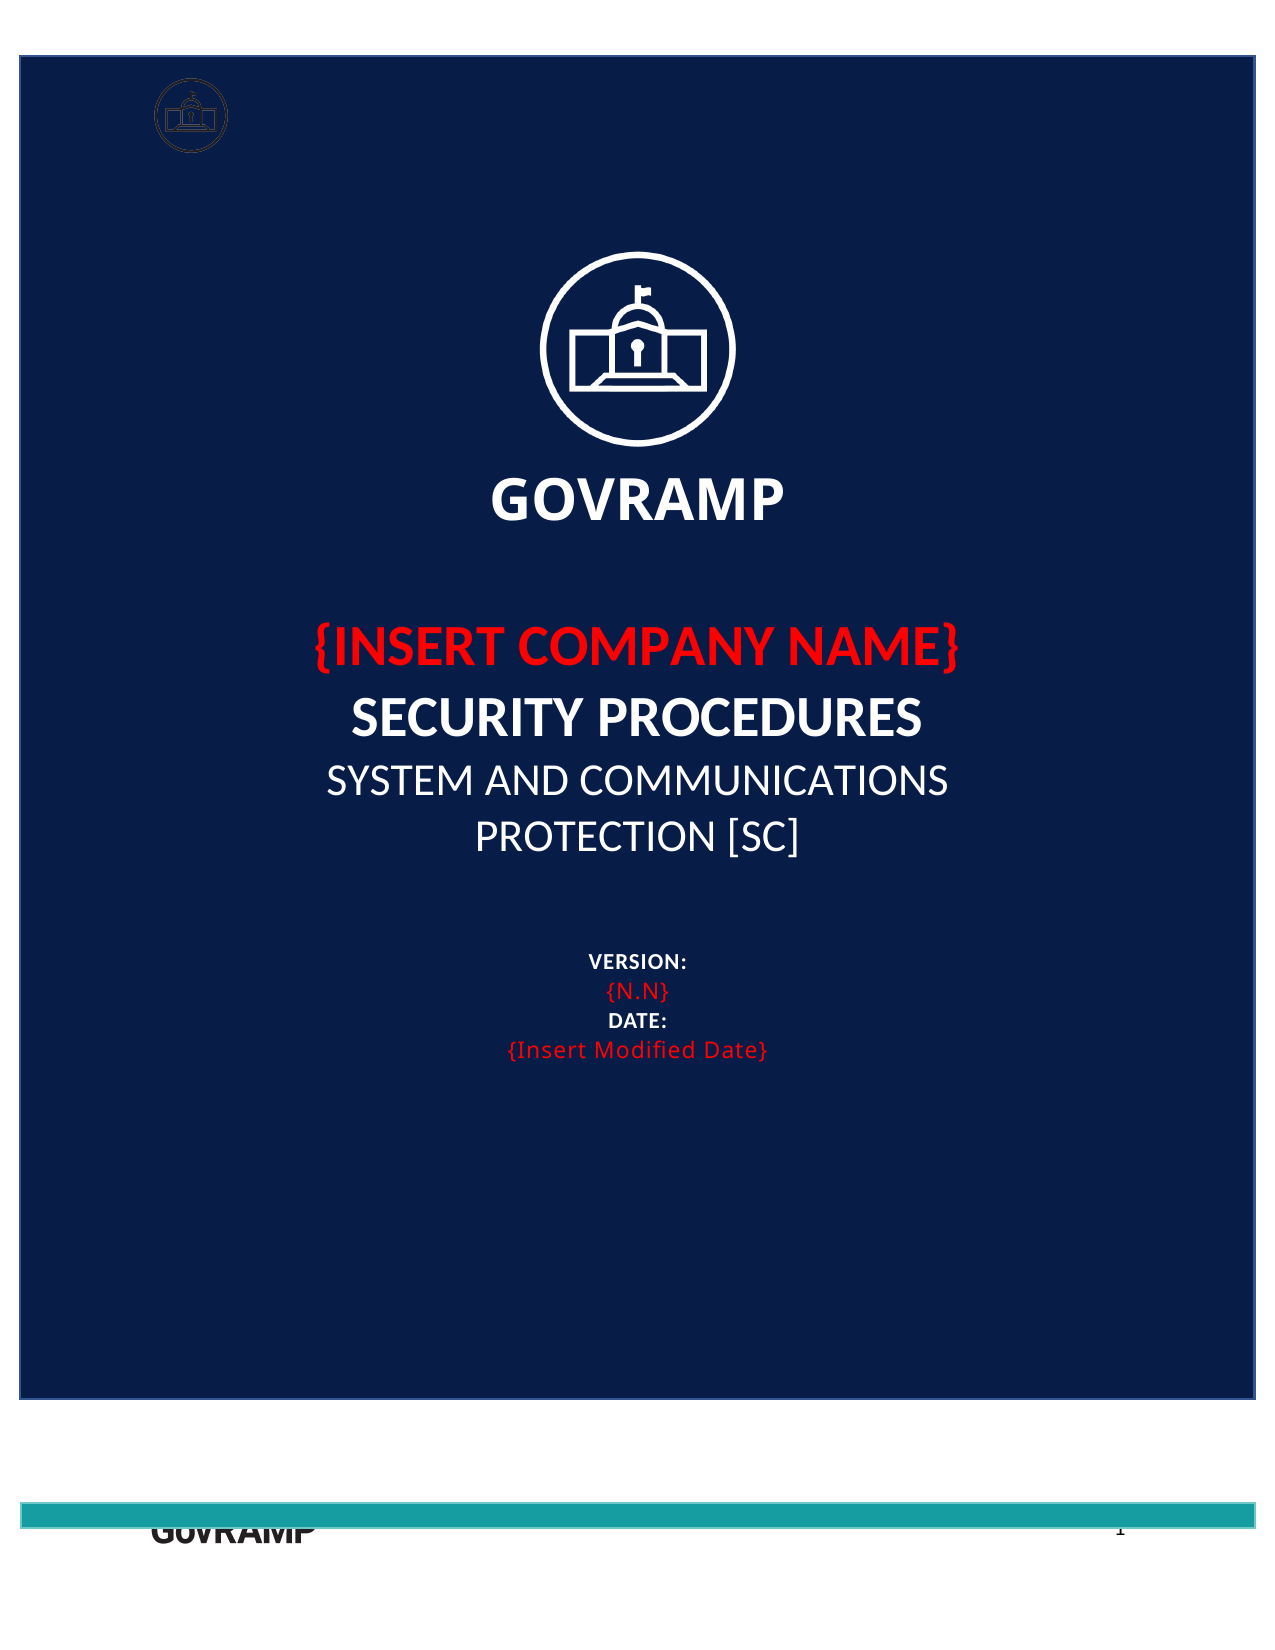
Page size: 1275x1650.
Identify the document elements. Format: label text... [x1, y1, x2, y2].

picture [528, 240, 747, 458]
text Version: [150, 947, 1125, 975]
title SYSTEM AND COMMUNICATIONS [150, 751, 1125, 807]
text {N.N} [150, 975, 1125, 1006]
title GovRAMP [150, 458, 1125, 537]
title {Insert CompanY Name} [150, 609, 1125, 680]
title Security Procedures [150, 680, 1125, 751]
picture [150, 1529, 318, 1546]
picture [150, 75, 232, 157]
text Date: [150, 1006, 1125, 1034]
text {Insert Modified Date} [150, 1034, 1125, 1066]
title PROTECTION [SC] [150, 807, 1125, 863]
